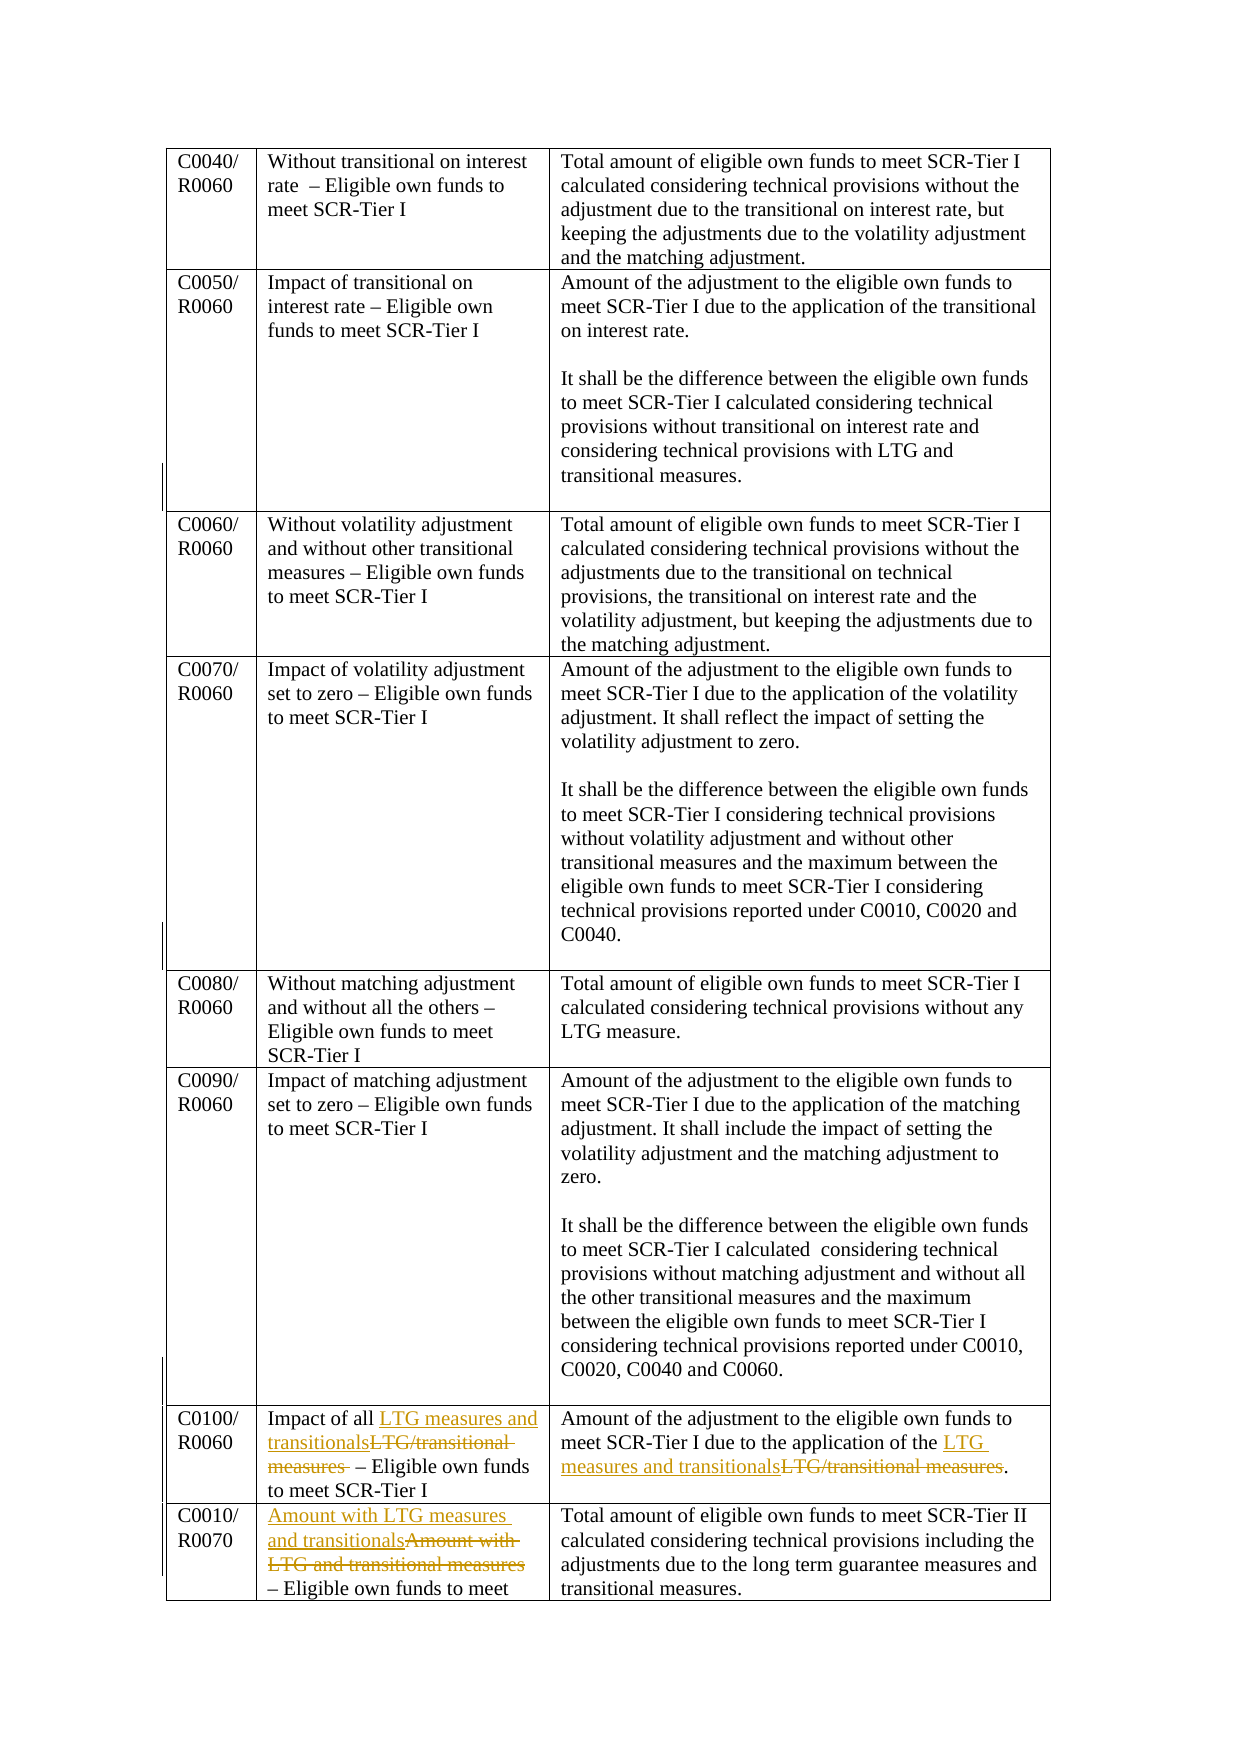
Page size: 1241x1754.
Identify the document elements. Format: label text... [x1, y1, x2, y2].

table_cell C0010/R0070 [167, 1504, 256, 1600]
table_cell C0050/ R0060 [167, 270, 256, 511]
table_cell Without transitional on interest rate – Eligible own funds to meet SCR-Tier I [257, 149, 549, 269]
table_cell Impact of matching adjustment set to zero – Eligible own funds to meet SCR-Tier I [257, 1068, 549, 1405]
table_cell C0100/ R0060 [167, 1406, 256, 1502]
table_cell Impact of volatility adjustment set to zero – Eligible own funds to meet SCR-Tier I [257, 657, 549, 970]
table_cell C0070/ R0060 [167, 657, 256, 970]
table_cell Total amount of eligible own funds to meet SCR-Tier I calculated considering technical provisions without any LTG measure. [550, 971, 1050, 1067]
table_cell Impact of transitional on interest rate – Eligible own funds to meet SCR-Tier I [257, 270, 549, 511]
table_cell Without matching adjustment and without all the others – Eligible own funds to meet SCR-Tier I [257, 971, 549, 1067]
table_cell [257, 1504, 549, 1600]
table_cell Impact of all – Eligible own funds to meet SCR-Tier I [257, 1406, 549, 1502]
table_cell Total amount of eligible own funds to meet SCR-Tier I calculated considering technical provisions without the adjustments due to the transitional on technical provisions, the transitional on interest rate and the volatility adjustment, but keeping the adjustments due to the matching adjustment. [550, 512, 1050, 656]
table_cell Amount of the adjustment to the eligible own funds to meet SCR-Tier I due to the application of the . [550, 1406, 1050, 1502]
table_cell C0090/ R0060 [167, 1068, 256, 1405]
table_cell Without volatility adjustment and without other transitional measures – Eligible own funds to meet SCR-Tier I [257, 512, 549, 656]
table_cell Amount of the adjustment to the eligible own funds to meet SCR-Tier I due to the application of the transitional on interest rate. It shall be the difference between the eligible own funds to meet SCR-Tier I calculated considering technical provisions without transitional on interest rate and considering technical provisions with LTG and transitional measures. [550, 270, 1050, 511]
table_cell Total amount of eligible own funds to meet SCR-Tier I calculated considering technical provisions without the adjustment due to the transitional on interest rate, but keeping the adjustments due to the volatility adjustment and the matching adjustment. [550, 149, 1050, 269]
table_cell C0040/ R0060 [167, 149, 256, 269]
table_cell C0080/ R0060 [167, 971, 256, 1067]
table_cell C0060/ R0060 [167, 512, 256, 656]
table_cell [550, 1504, 1050, 1600]
table_cell Amount of the adjustment to the eligible own funds to meet SCR-Tier I due to the application of the matching adjustment. It shall include the impact of setting the volatility adjustment and the matching adjustment to zero. It shall be the difference between the eligible own funds to meet SCR-Tier I calculated considering technical provisions without matching adjustment and without all the other transitional measures and the maximum between the eligible own funds to meet SCR-Tier I considering technical provisions reported under C0010, C0020, C0040 and C0060. [550, 1068, 1050, 1405]
table_cell Amount of the adjustment to the eligible own funds to meet SCR-Tier I due to the application of the volatility adjustment. It shall reflect the impact of setting the volatility adjustment to zero. It shall be the difference between the eligible own funds to meet SCR-Tier I considering technical provisions without volatility adjustment and without other transitional measures and the maximum between the eligible own funds to meet SCR-Tier I considering technical provisions reported under C0010, C0020 and C0040. [550, 657, 1050, 970]
